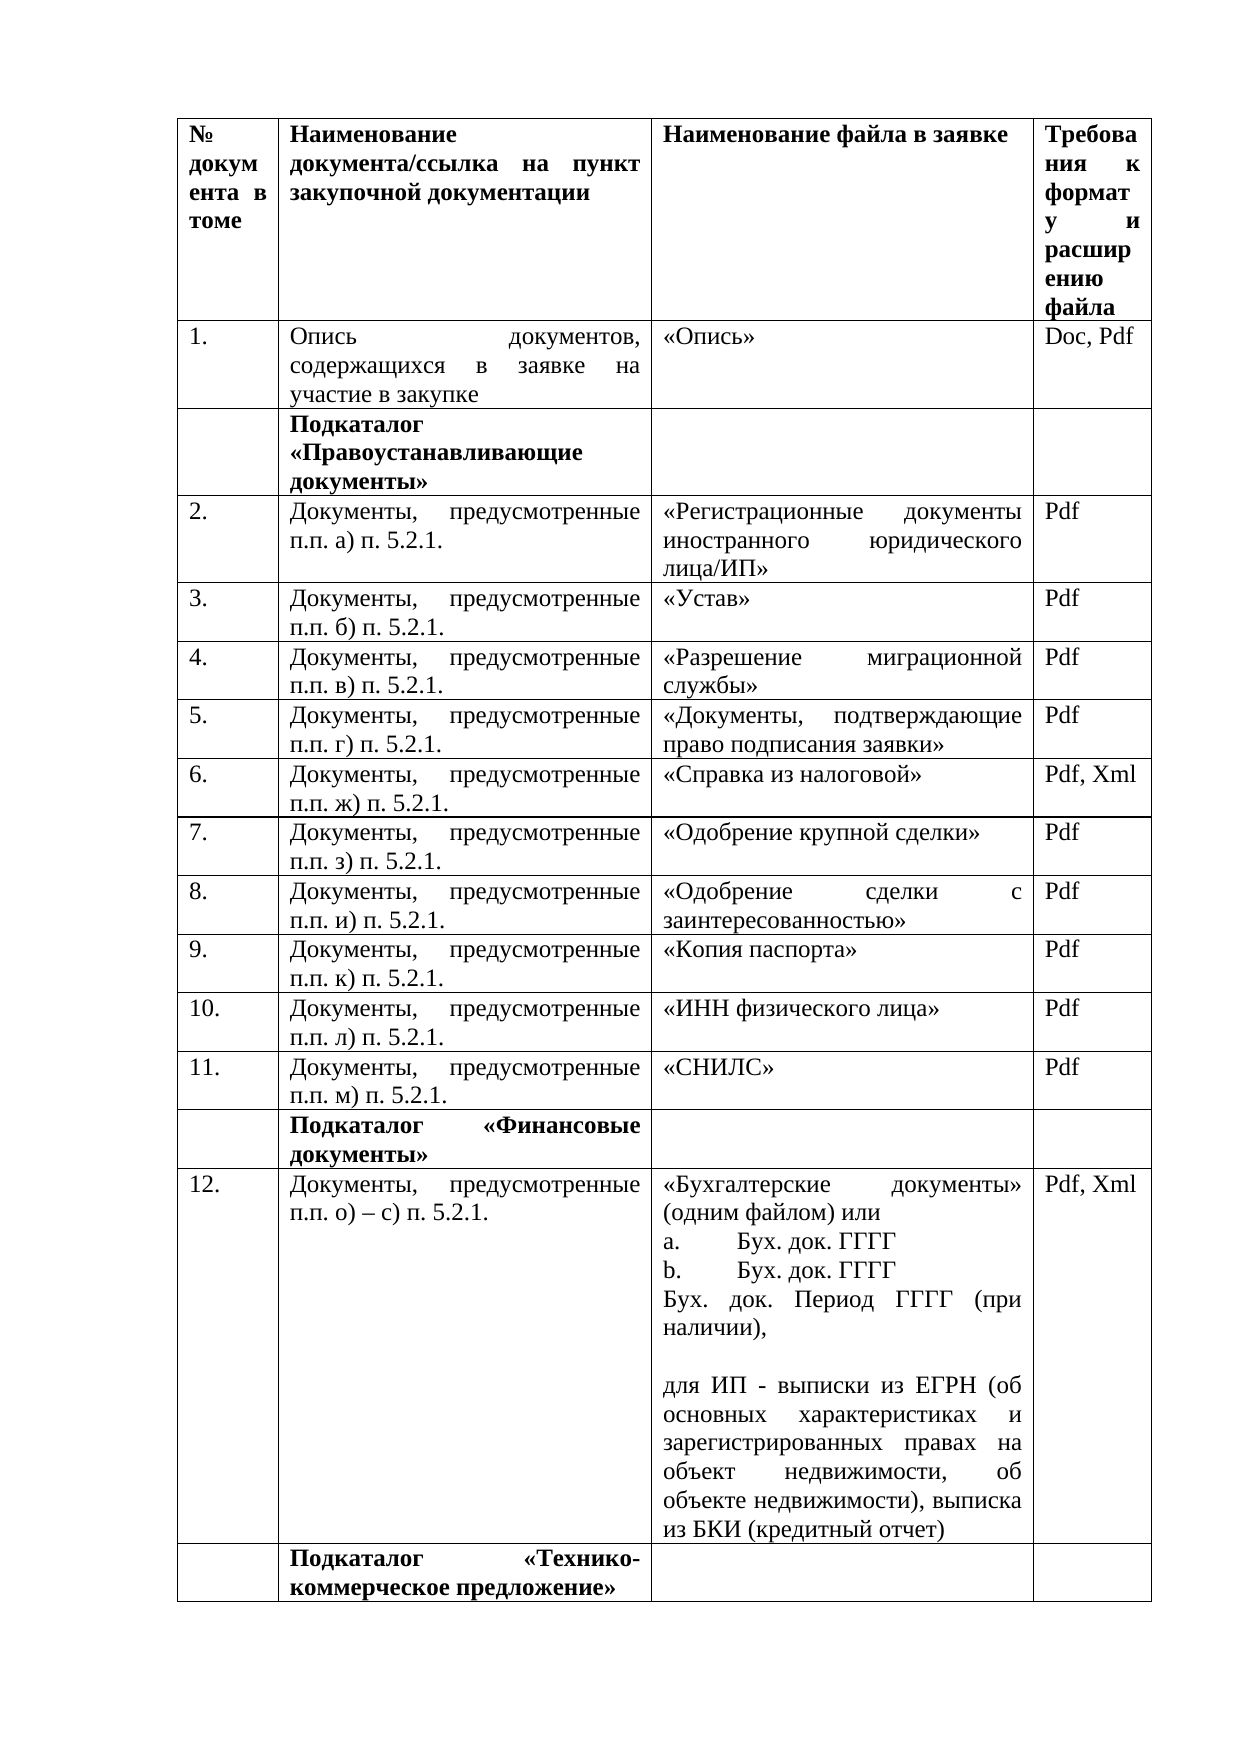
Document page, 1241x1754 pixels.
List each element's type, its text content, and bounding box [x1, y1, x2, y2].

table_cell Документы, предусмотренные п.п. в) п. 5.2.1. [279, 642, 651, 699]
table_cell Документы, предусмотренные п.п. к) п. 5.2.1. [279, 935, 651, 992]
table_cell «Разрешение миграционной службы» [652, 642, 1033, 699]
table_cell Подкаталог «Технико-коммерческое предложение» [279, 1544, 651, 1601]
table_cell Pdf [1034, 876, 1151, 933]
table_cell Документы, предусмотренные п.п. г) п. 5.2.1. [279, 700, 651, 758]
table_cell «СНИЛС» [652, 1052, 1033, 1109]
table_cell [178, 642, 278, 699]
table_cell «ИНН физического лица» [652, 993, 1033, 1051]
table_cell [178, 1169, 278, 1542]
table_cell «Одобрение крупной сделки» [652, 818, 1033, 875]
table_cell [178, 818, 278, 875]
table_cell [652, 1544, 1033, 1601]
table_header Наименование файла в заявке [652, 119, 1033, 320]
table_cell [178, 876, 278, 933]
table_header Наименование документа/ссылка на пункт закупочной документации [279, 119, 651, 320]
table_cell Pdf [1034, 818, 1151, 875]
table_cell Doc, Pdf [1034, 321, 1151, 408]
table_cell Pdf [1034, 700, 1151, 758]
table_cell «Бухгалтерские документы» (одним файлом) или Бух. док. ГГГГ Бух. док. ГГГГ Бух. док. Период ГГГГ (при наличии), для ИП - выписки из ЕГРН (об основных характеристиках и зарегистрированных правах на объект недвижимости, об объекте недвижимости), выписка из БКИ (кредитный отчет) [652, 1169, 1033, 1542]
table_cell [178, 1544, 278, 1601]
table_cell Документы, предусмотренные п.п. л) п. 5.2.1. [279, 993, 651, 1051]
table_cell «Регистрационные документы иностранного юридического лица/ИП» [652, 496, 1033, 582]
table_cell Документы, предусмотренные п.п. ж) п. 5.2.1. [279, 759, 651, 816]
table_cell [1034, 409, 1151, 495]
table_cell [652, 409, 1033, 495]
table_cell «Справка из налоговой» [652, 759, 1033, 816]
table_cell «Копия паспорта» [652, 935, 1033, 992]
table_cell [1034, 1110, 1151, 1168]
table_cell [652, 1110, 1033, 1168]
table_cell Pdf, Xml [1034, 1169, 1151, 1542]
table_cell Pdf [1034, 993, 1151, 1051]
table_cell [178, 496, 278, 582]
table_cell [178, 935, 278, 992]
table_cell [178, 321, 278, 408]
table_cell «Документы, подтверждающие право подписания заявки» [652, 700, 1033, 758]
table_cell [1034, 1544, 1151, 1601]
table_cell [178, 409, 278, 495]
table_cell Подкаталог «Финансовые документы» [279, 1110, 651, 1168]
table_cell [178, 583, 278, 641]
table_cell Pdf [1034, 1052, 1151, 1109]
table_cell Документы, предусмотренные п.п. б) п. 5.2.1. [279, 583, 651, 641]
table_cell [178, 1110, 278, 1168]
table_cell «Одобрение сделки с заинтересованностью» [652, 876, 1033, 933]
table_header № документа в томе [178, 119, 278, 320]
table_cell Документы, предусмотренные п.п. м) п. 5.2.1. [279, 1052, 651, 1109]
table_cell [178, 700, 278, 758]
table_cell [178, 993, 278, 1051]
table_cell [178, 1052, 278, 1109]
table_cell «Устав» [652, 583, 1033, 641]
table_cell Документы, предусмотренные п.п. а) п. 5.2.1. [279, 496, 651, 582]
table_cell Документы, предусмотренные п.п. о) – с) п. 5.2.1. [279, 1169, 651, 1542]
table_cell «Опись» [652, 321, 1033, 408]
table_cell Подкаталог «Правоустанавливающие документы» [279, 409, 651, 495]
table_cell Pdf [1034, 583, 1151, 641]
table_cell Pdf [1034, 496, 1151, 582]
table_cell Опись документов, содержащихся в заявке на участие в закупке [279, 321, 651, 408]
table_cell Pdf [1034, 935, 1151, 992]
table_header Требования к формату и расширению файла [1034, 119, 1151, 320]
table_cell Документы, предусмотренные п.п. з) п. 5.2.1. [279, 818, 651, 875]
table_cell Pdf, Xml [1034, 759, 1151, 816]
table_cell [178, 759, 278, 816]
table_cell Pdf [1034, 642, 1151, 699]
table_cell Документы, предусмотренные п.п. и) п. 5.2.1. [279, 876, 651, 933]
